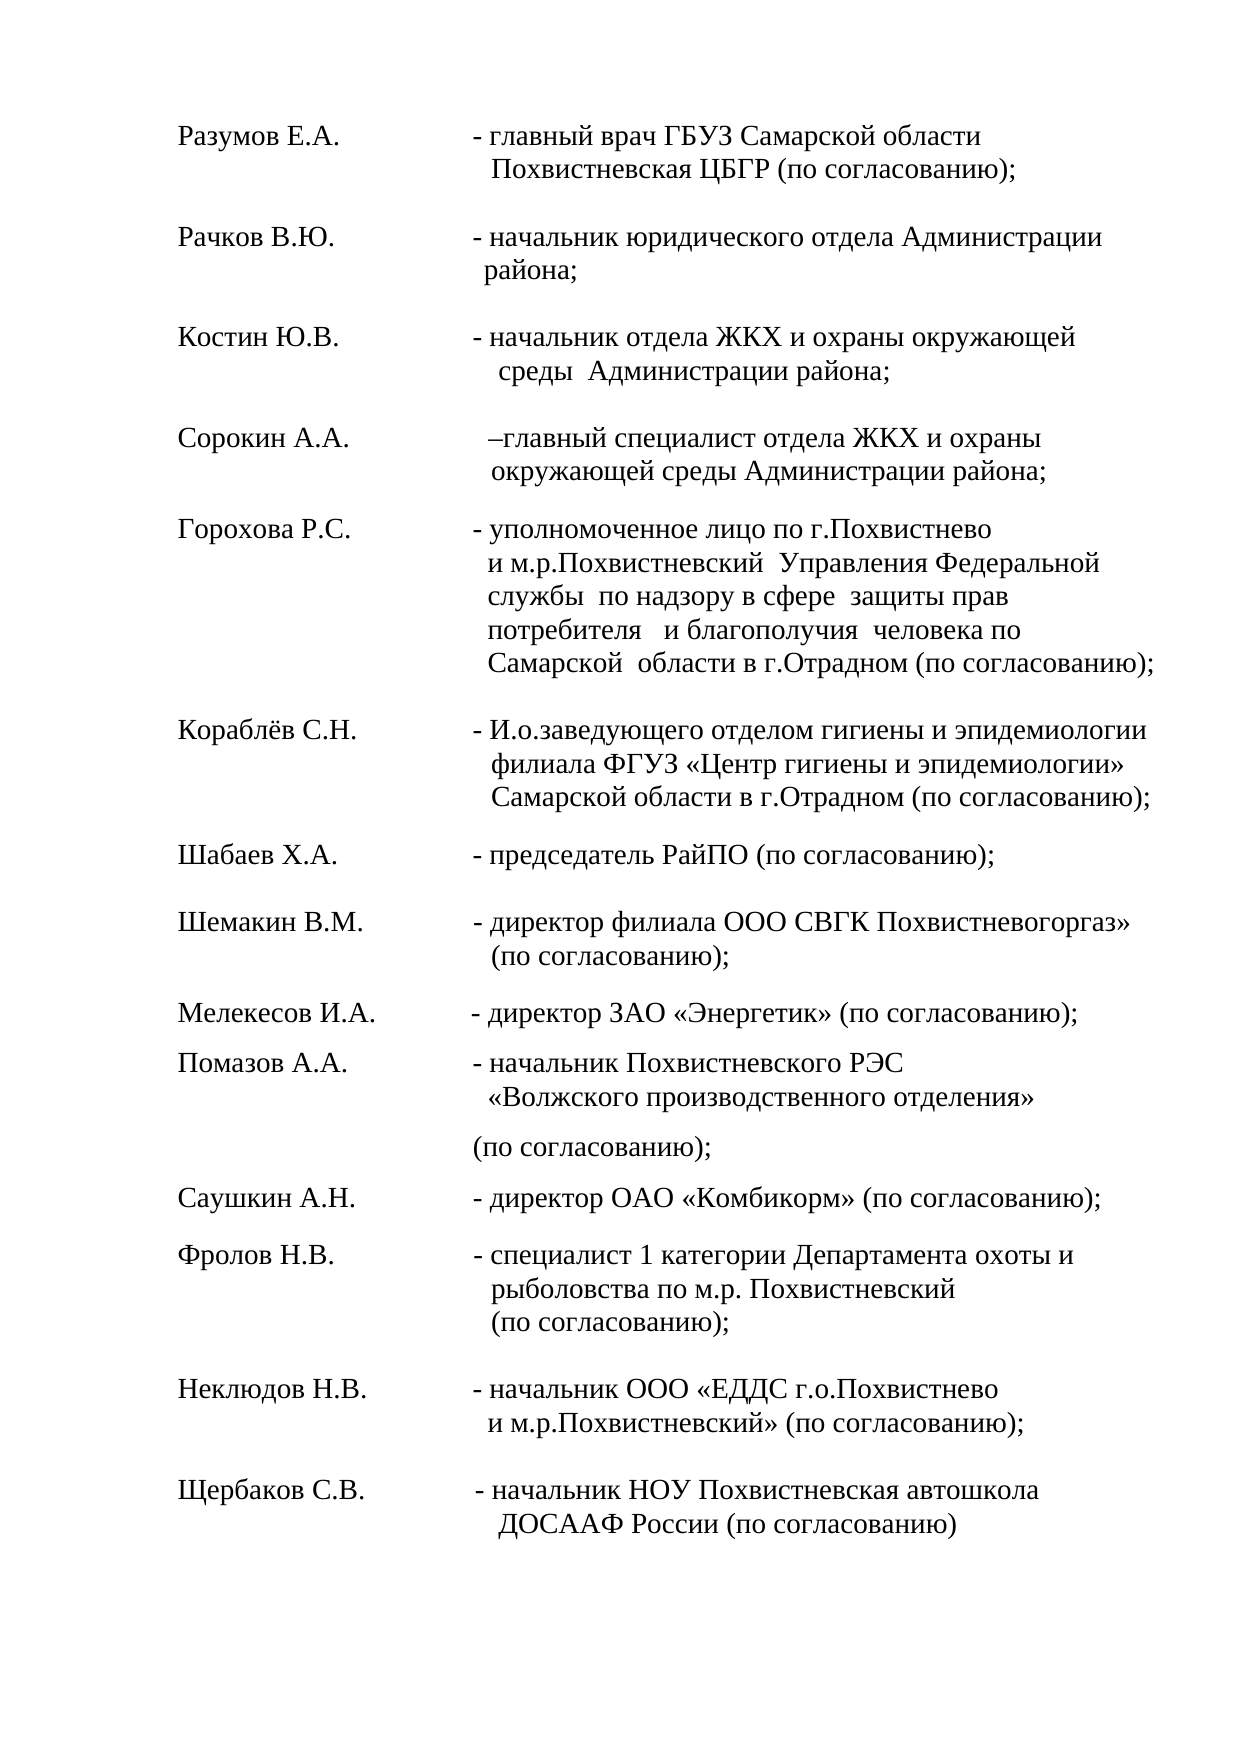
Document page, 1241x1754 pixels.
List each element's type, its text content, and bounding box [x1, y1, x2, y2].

text рыболовства по м.р. Похвистневский [177, 1271, 1192, 1304]
text Помазов А.А. - начальник Похвистневского РЭС [177, 1046, 1152, 1079]
text Самарской области в г.Отрадном (по согласованию); [177, 779, 1177, 813]
text службы по надзору в сфере защиты прав [473, 578, 1152, 612]
text и м.р.Похвистневский» (по согласованию); [399, 1405, 1152, 1439]
text Кораблёв С.Н. - И.о.заведующего отделом гигиены и эпидемиологии [177, 712, 1152, 746]
text филиала ФГУЗ «Центр гигиены и эпидемиологии» [177, 746, 1152, 779]
text Костин Ю.В. - начальник отдела ЖКХ и охраны окружающей [177, 319, 1152, 353]
text потребителя и благополучия человека по [473, 612, 1152, 645]
text «Волжского производственного отделения» [473, 1079, 1152, 1113]
text окружающей среды Администрации района; [177, 453, 1152, 487]
text среды Администрации района; [177, 353, 1152, 386]
text района; [177, 252, 1152, 286]
text Похвистневская ЦБГР (по согласованию); [177, 152, 1152, 185]
text Фролов Н.В. - специалист 1 категории Департамента охоты и [177, 1237, 1152, 1271]
text Самарской области в г.Отрадном (по согласованию); [473, 645, 1177, 679]
text Рачков В.Ю. - начальник юридического отдела Администрации [177, 219, 1152, 252]
text (по согласованию); [177, 1304, 1192, 1338]
text Горохова Р.С. - уполномоченное лицо по г.Похвистнево [177, 511, 1152, 545]
text Неклюдов Н.В. - начальник ООО «ЕДДС г.о.Похвистнево [177, 1372, 1152, 1405]
text (по согласованию); [177, 938, 1152, 971]
text Саушкин А.Н. - директор ОАО «Комбикорм» (по согласованию); [177, 1180, 1152, 1213]
text Щербаков С.В. - начальник НОУ Похвистневская автошкола [177, 1472, 1152, 1506]
text (по согласованию); [473, 1129, 1152, 1163]
text ДОСААФ России (по согласованию) [177, 1506, 1152, 1539]
text Шабаев Х.А. - председатель РайПО (по согласованию); [177, 837, 1152, 871]
text и м.р.Похвистневский Управления Федеральной [473, 545, 1152, 578]
text Шемакин В.М. - директор филиала ООО СВГК Похвистневогоргаз» [177, 904, 1152, 938]
text Разумов Е.А. - главный врач ГБУЗ Самарской области [177, 118, 1152, 152]
text Мелекесов И.А. - директор ЗАО «Энергетик» (по согласованию); [177, 995, 1152, 1029]
text Сорокин А.А. –главный специалист отдела ЖКХ и охраны [177, 420, 1152, 453]
